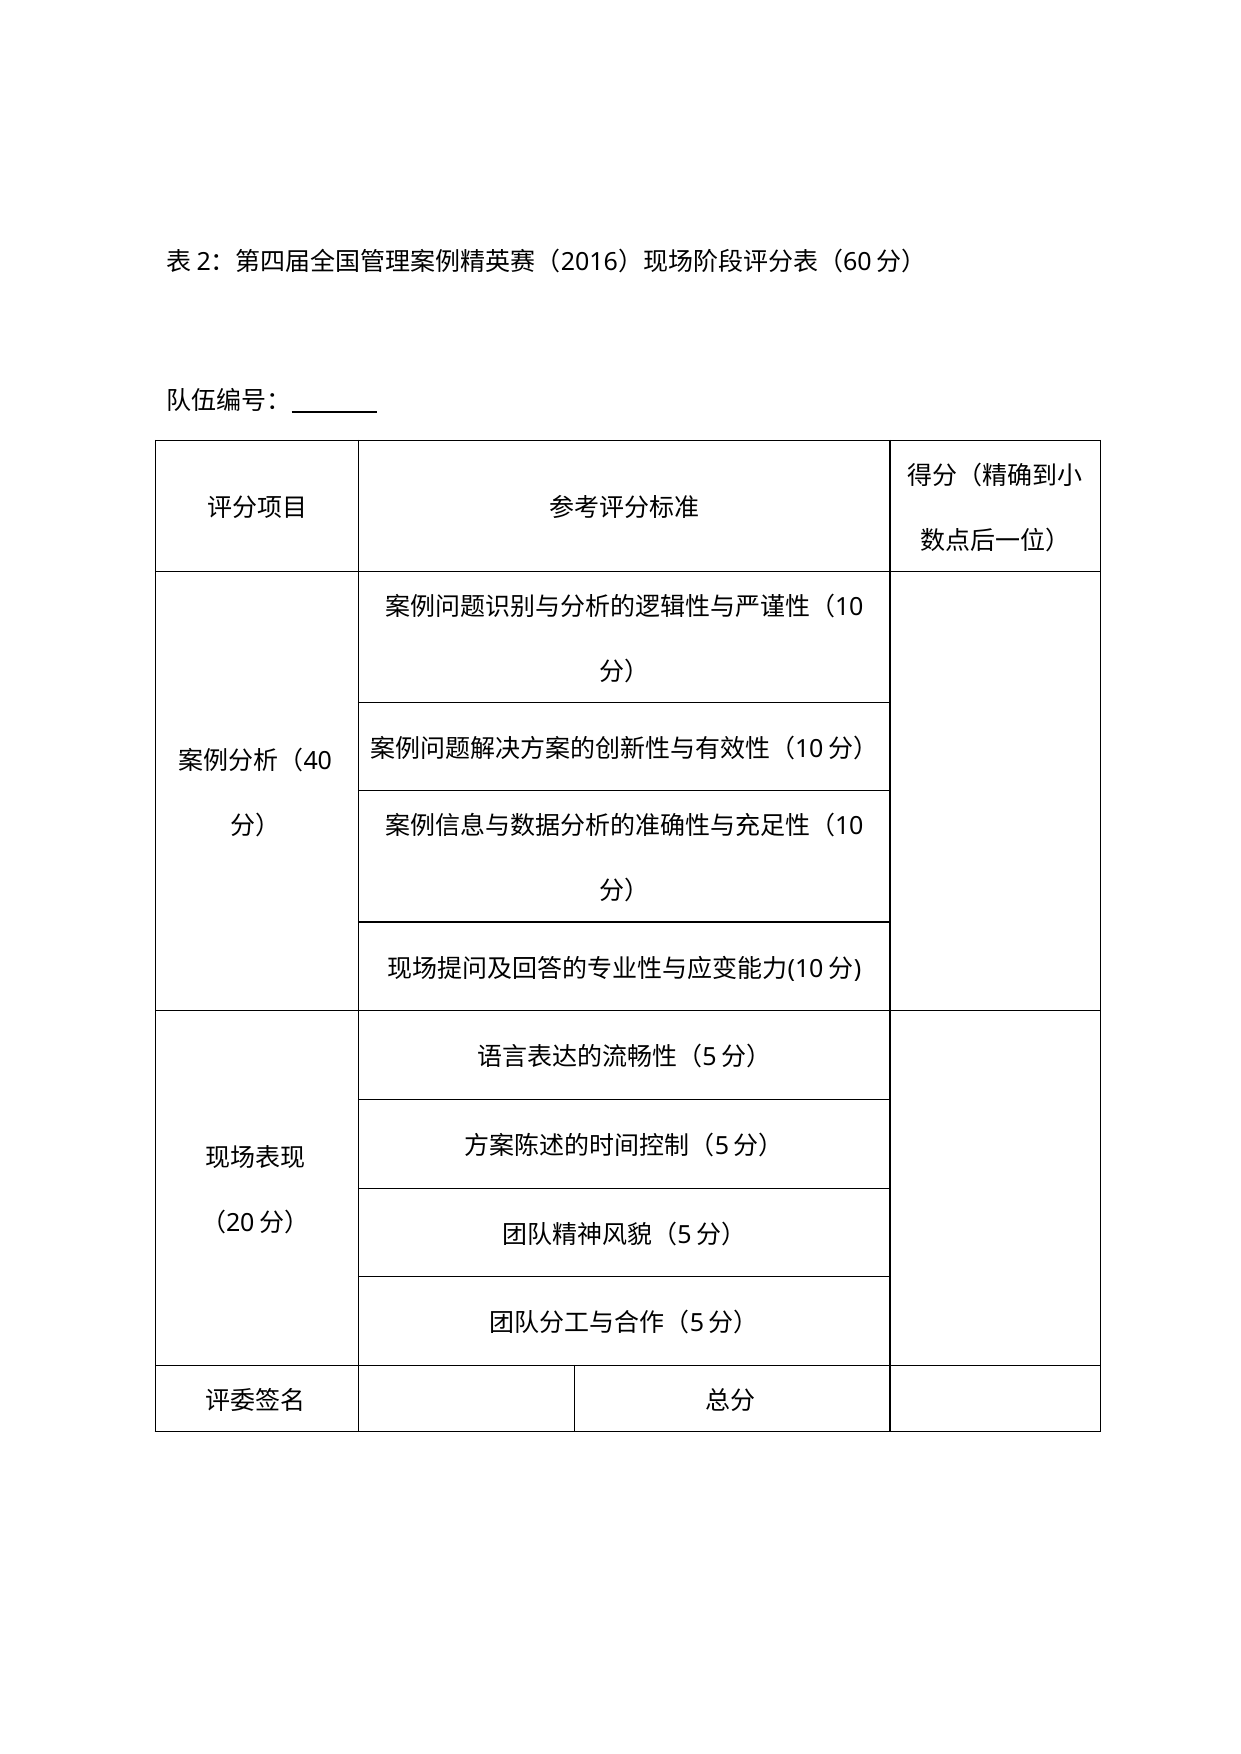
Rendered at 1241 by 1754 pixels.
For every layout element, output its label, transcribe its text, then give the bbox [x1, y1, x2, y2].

table_cell 案例分析（40分） [156, 572, 358, 1010]
table_cell 语言表达的流畅性（5分） [359, 1011, 889, 1099]
table_cell 评委签名 [156, 1366, 358, 1431]
table_header 表2：第四届全国管理案例精英赛（2016）现场阶段评分表（60分） [155, 227, 1100, 357]
table_cell 参考评分标准 [359, 441, 889, 571]
table_cell 得分（精确到小数点后一位） [891, 441, 1100, 571]
table_cell [891, 572, 1100, 1010]
table_cell [891, 1011, 1100, 1365]
table_cell 评分项目 [156, 441, 358, 571]
table_cell 总分 [575, 1366, 889, 1431]
table_cell [359, 1366, 574, 1431]
table_cell 现场提问及回答的专业性与应变能力(10分) [359, 923, 889, 1010]
table_cell 团队分工与合作（5分） [359, 1277, 889, 1365]
table_cell 现场表现 （20分） [156, 1011, 358, 1365]
table_cell 方案陈述的时间控制（5分） [359, 1100, 889, 1187]
table_cell 队伍编号： [155, 357, 1100, 440]
table_cell 案例信息与数据分析的准确性与充足性（10分） [359, 791, 889, 921]
table_cell 团队精神风貌（5分） [359, 1189, 889, 1276]
table_cell 案例问题解决方案的创新性与有效性（10分） [359, 703, 889, 790]
table_cell 案例问题识别与分析的逻辑性与严谨性（10分） [359, 572, 889, 702]
table_cell [891, 1366, 1100, 1431]
